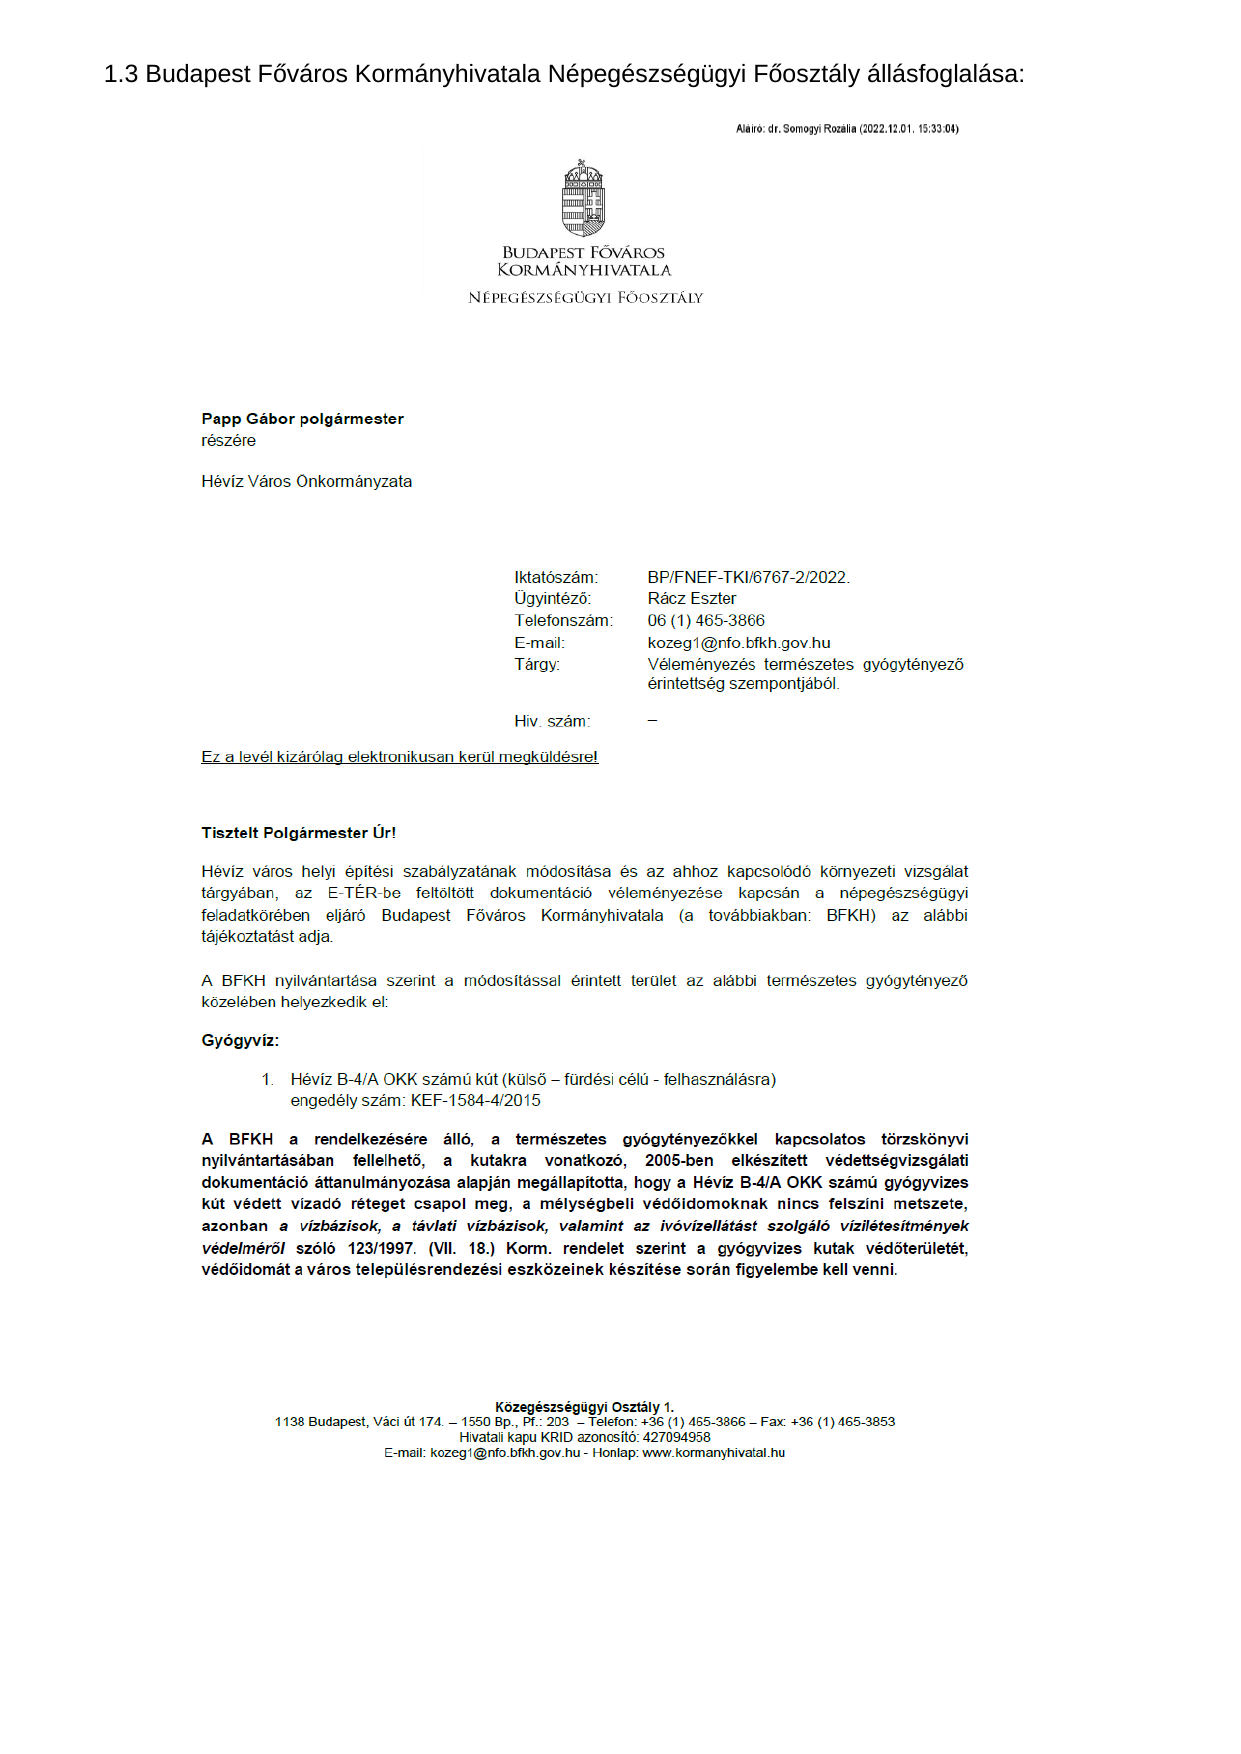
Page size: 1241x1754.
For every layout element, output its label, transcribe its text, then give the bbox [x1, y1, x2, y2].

text 1.3 Budapest Főváros Kormányhivatala Népegészségügyi Főosztály állásfoglalása: [103, 59, 1048, 88]
